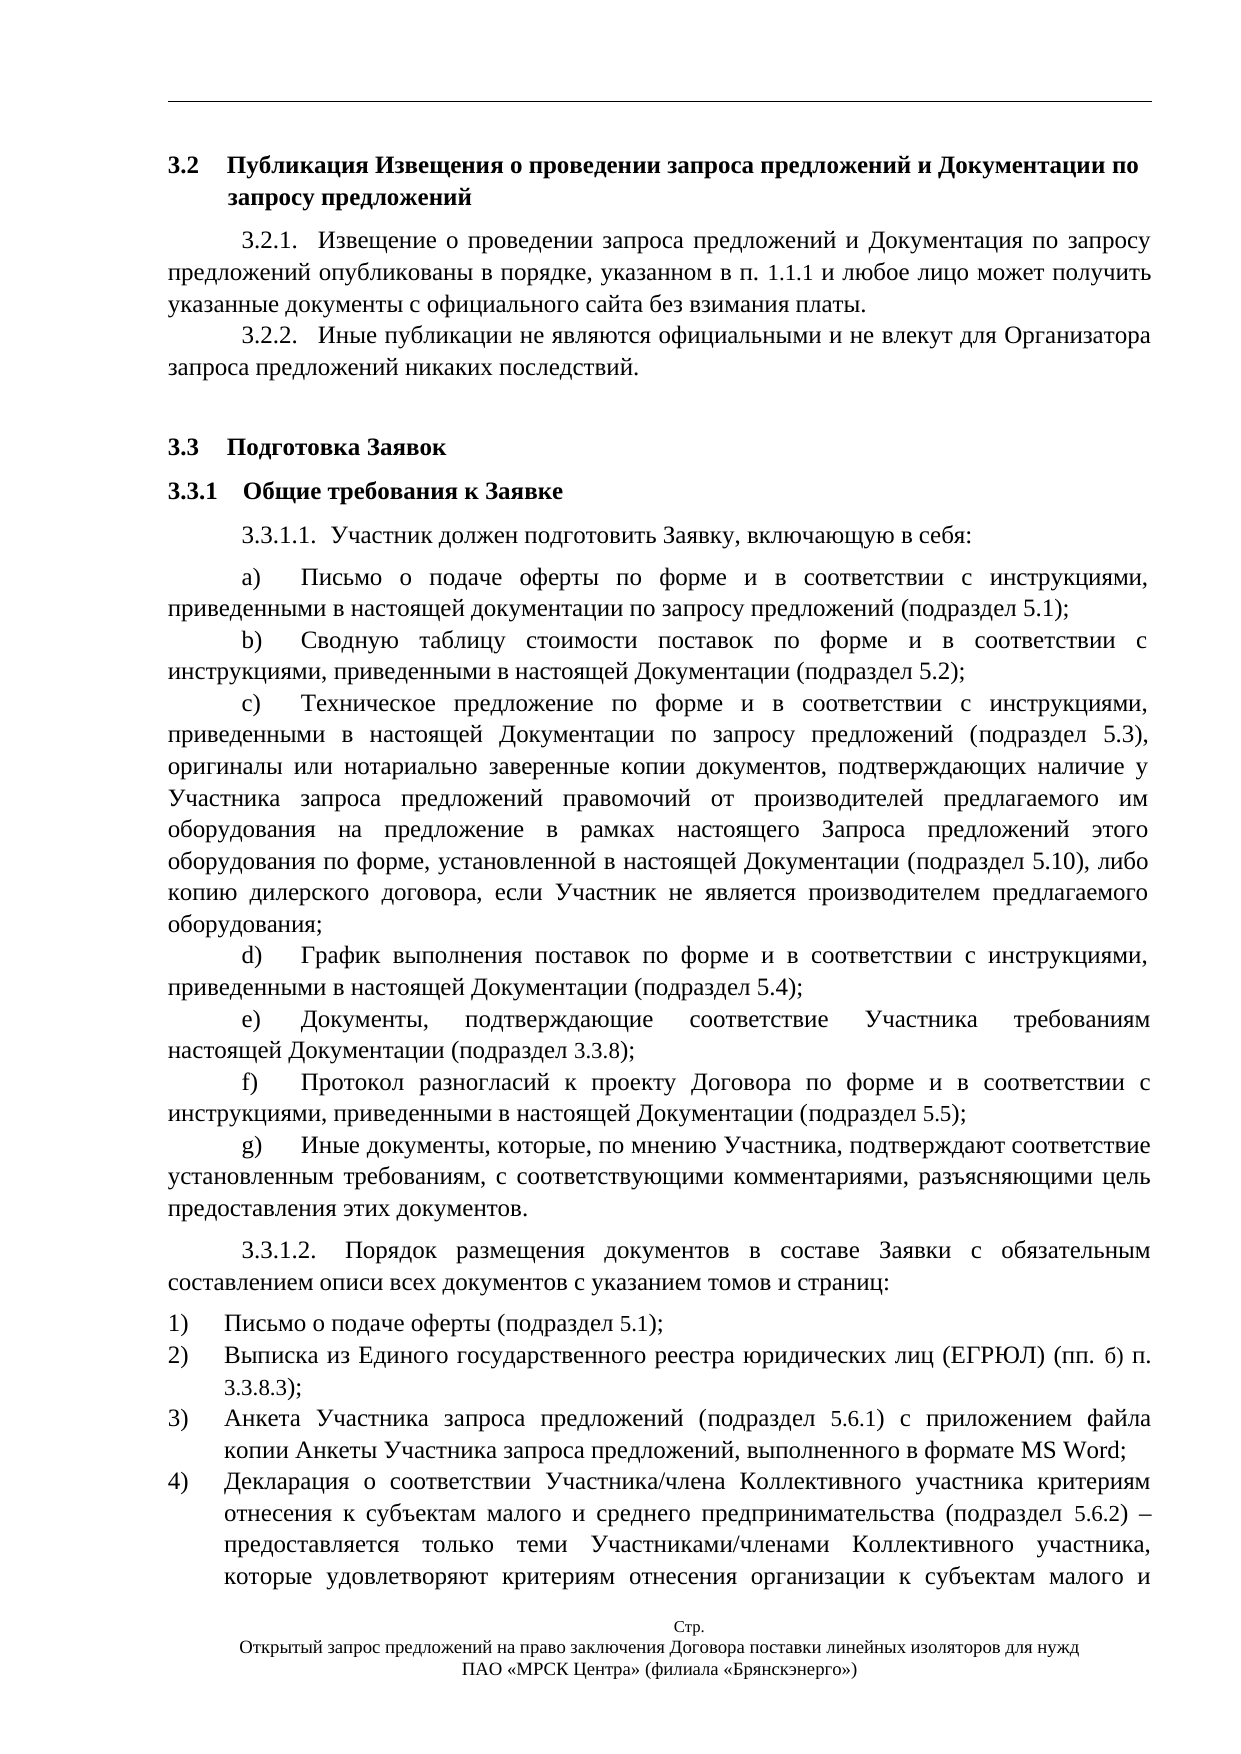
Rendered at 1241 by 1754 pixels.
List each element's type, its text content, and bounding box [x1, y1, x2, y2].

subtitle Публикация Извещения о проведении запроса предложений и Документации по запросу предложений [168, 150, 1152, 210]
list Протокол разногласий к проекту Договора по форме и в соответствии с инструкциями, приведенными в настоящей Документации (подраздел 5.5); [168, 1067, 1151, 1127]
list Техническое предложение по форме и в соответствии с инструкциями, приведенными в настоящей Документации по запросу предложений (подраздел 5.3), оригиналы или нотариально заверенные копии документов, подтверждающих наличие у Участника запроса предложений правомочий от производителей предлагаемого им оборудования на предложение в рамках настоящего Запроса предложений этого оборудования по форме, установленной в настоящей Документации (подраздел 5.10), либо копию дилерского договора, если Участник не является производителем предлагаемого оборудования; [168, 688, 1148, 938]
list Выписка из Единого государственного реестра юридических лиц (ЕГРЮЛ) (пп. б) п. 3.3.8.3); [168, 1340, 1152, 1400]
list Письмо о подаче оферты (подраздел 5.1); [168, 1308, 1152, 1337]
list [168, 1466, 1152, 1590]
list Сводную таблицу стоимости поставок по форме и в соответствии с инструкциями, приведенными в настоящей Документации (подраздел 5.2); [168, 625, 1148, 685]
subtitle Общие требования к Заявке [168, 476, 1152, 504]
subtitle Подготовка Заявок [168, 432, 1152, 460]
list Извещение о проведении запроса предложений и Документация по запросу предложений опубликованы в порядке, указанном в п. 1.1.1 и любое лицо может получить указанные документы с официального сайта без взимания платы. [168, 226, 1152, 317]
list Иные документы, которые, по мнению Участника, подтверждают соответствие установленным требованиям, с соответствующими комментариями, разъясняющими цель предоставления этих документов. [168, 1130, 1152, 1222]
list Порядок размещения документов в составе Заявки с обязательным составлением описи всех документов с указанием томов и страниц: [168, 1235, 1152, 1295]
list Письмо о подаче оферты по форме и в соответствии с инструкциями, приведенными в настоящей документации по запросу предложений (подраздел 5.1); [168, 562, 1148, 622]
list График выполнения поставок по форме и в соответствии с инструкциями, приведенными в настоящей Документации (подраздел 5.4); [168, 941, 1149, 1001]
list Анкета Участника запроса предложений (подраздел 5.6.1) с приложением файла копии Анкеты Участника запроса предложений, выполненного в формате MS Word; [168, 1403, 1152, 1463]
list Документы, подтверждающие соответствие Участника требованиям настоящей Документации (подраздел 3.3.8); [168, 1004, 1151, 1064]
list Иные публикации не являются официальными и не влекут для Организатора запроса предложений никаких последствий. [168, 320, 1152, 381]
list Участник должен подготовить Заявку, включающую в себя: [168, 520, 1152, 548]
